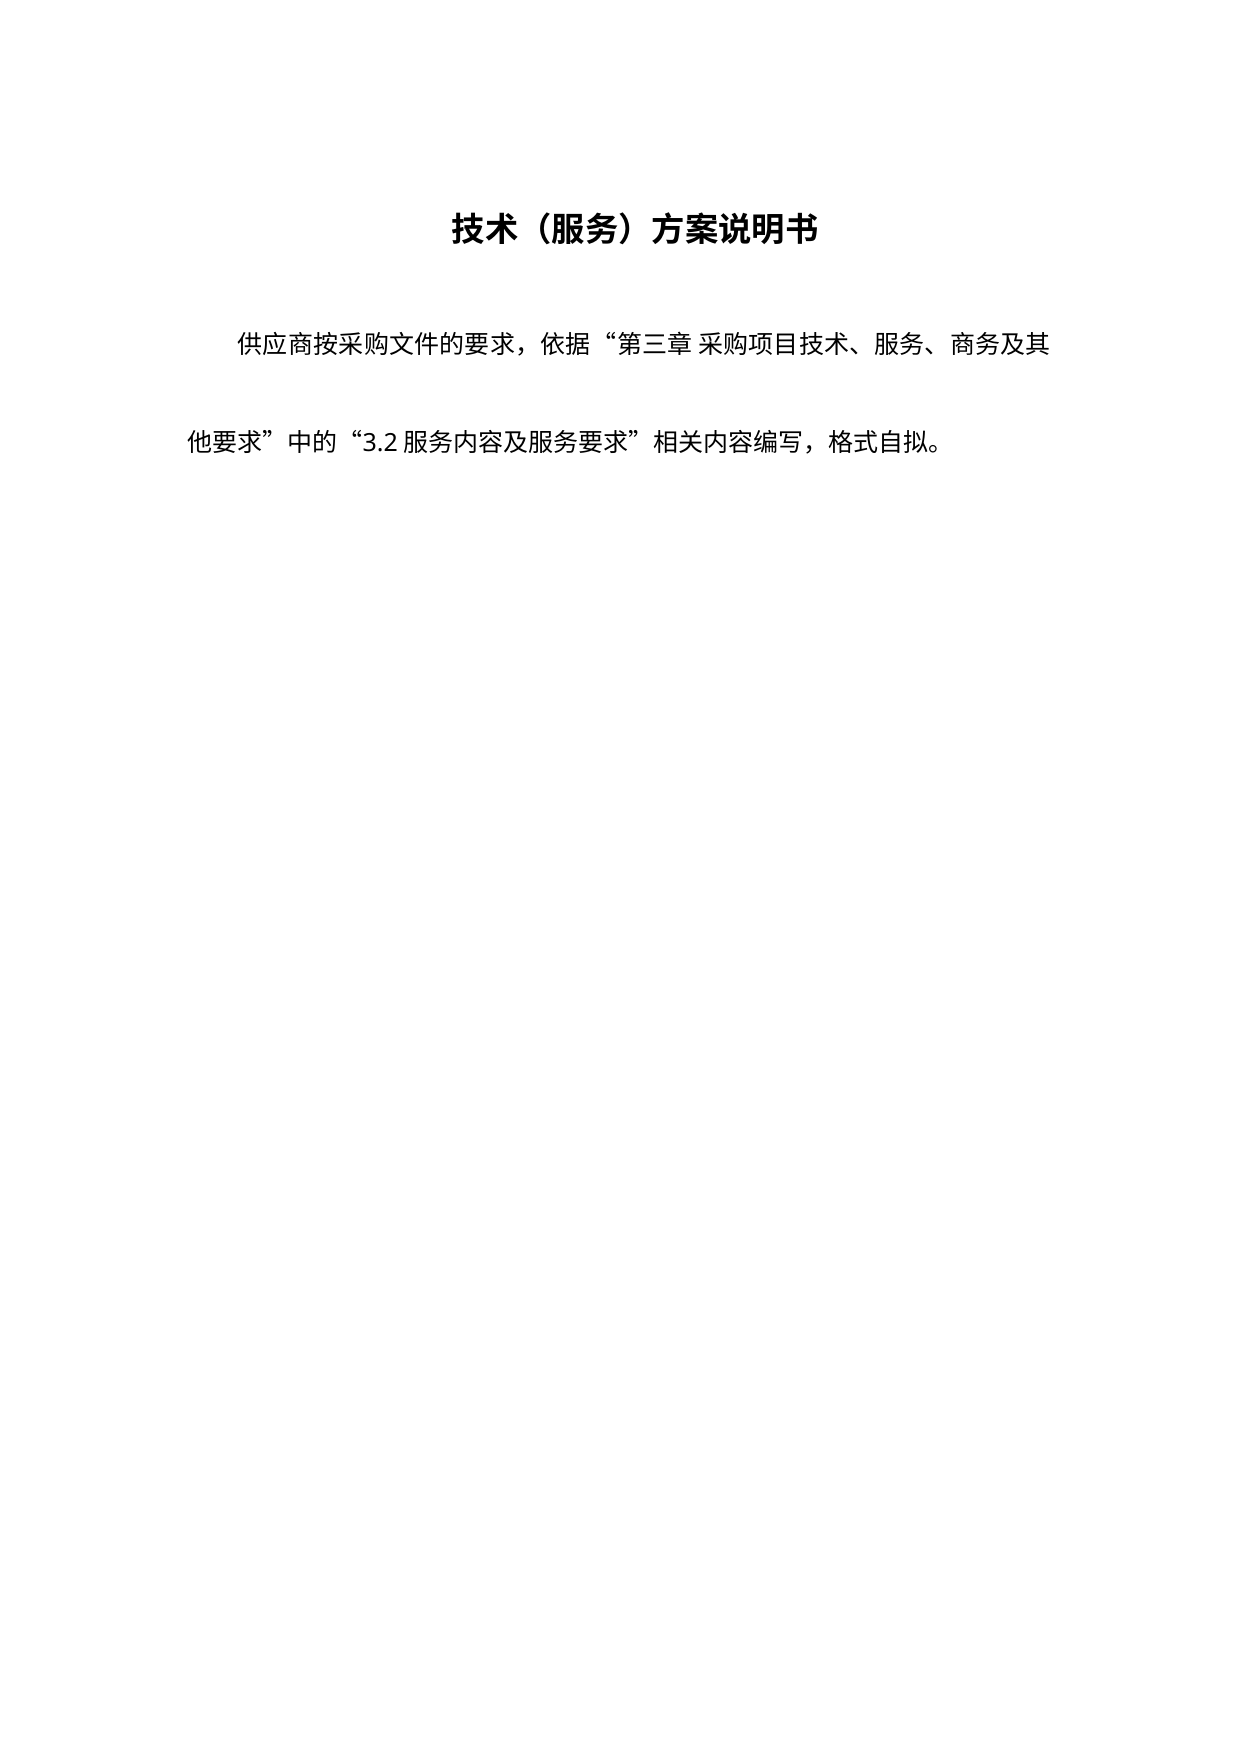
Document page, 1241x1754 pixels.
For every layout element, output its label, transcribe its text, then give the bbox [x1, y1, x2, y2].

text 供应商按采购文件的要求，依据“第三章 采购项目技术、服务、商务及其他要求”中的“3.2服务内容及服务要求”相关内容编写，格式自拟。 [187, 311, 1053, 473]
subtitle 技术（服务）方案说明书 [217, 194, 1053, 259]
